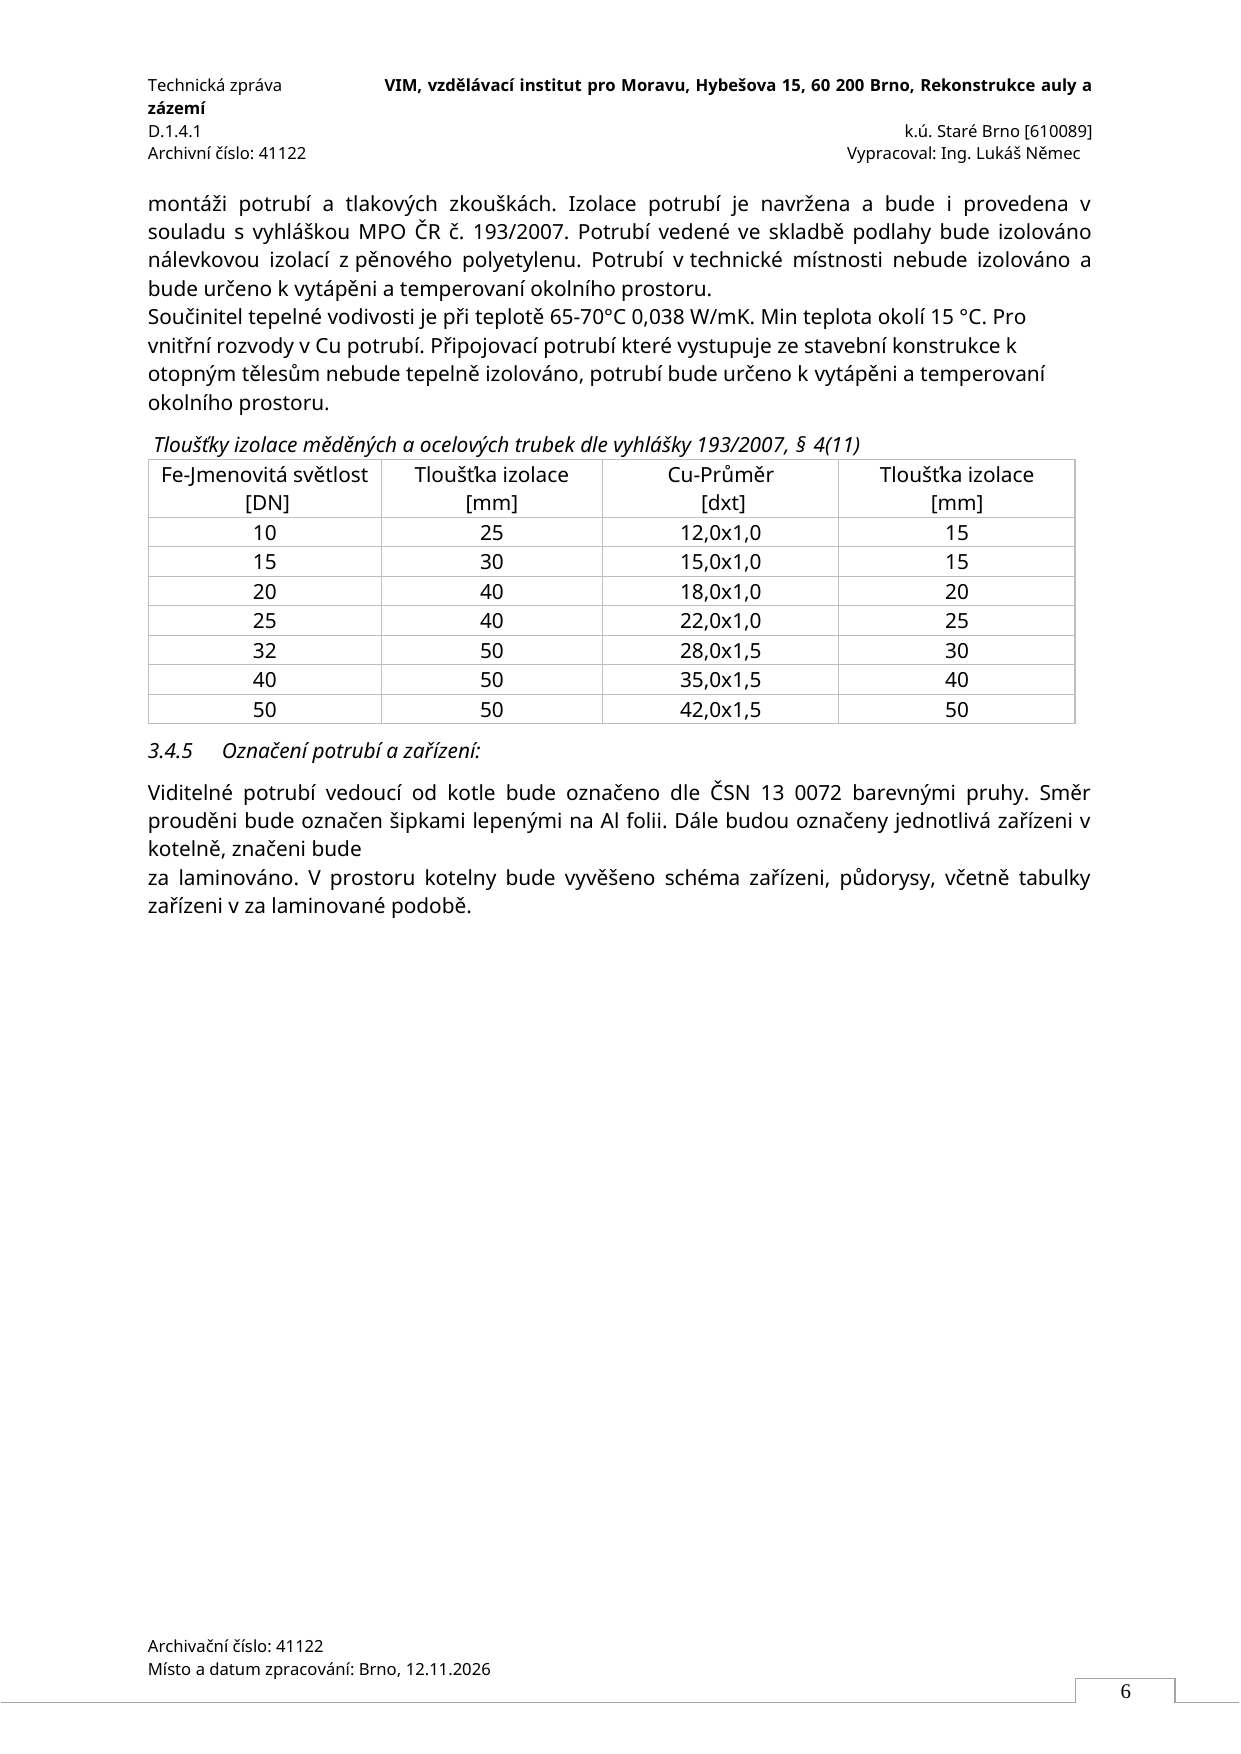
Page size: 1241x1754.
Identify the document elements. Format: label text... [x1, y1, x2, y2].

table_cell 10 [149, 518, 381, 546]
table_cell 40 [149, 665, 381, 694]
table_cell 42,0x1,5 [603, 695, 838, 723]
table_cell 15 [149, 547, 381, 576]
table_cell 25 [839, 606, 1074, 635]
table_cell 15 [839, 518, 1074, 546]
table_cell 12,0x1,0 [603, 518, 838, 546]
table_cell 15 [839, 547, 1074, 576]
table_header Fe-Jmenovitá světlost [DN] [149, 460, 381, 517]
subtitle Označení potrubí a zařízení: [148, 737, 1092, 765]
table_cell 32 [149, 636, 381, 664]
table_cell 40 [382, 606, 602, 635]
table_cell 50 [839, 695, 1074, 723]
table_cell 20 [149, 577, 381, 605]
table_cell 22,0x1,0 [603, 606, 838, 635]
table_cell 50 [382, 695, 602, 723]
table_cell 18,0x1,0 [603, 577, 838, 605]
table_cell 50 [382, 665, 602, 694]
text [148, 189, 1092, 302]
table_cell 25 [382, 518, 602, 546]
table_cell 50 [382, 636, 602, 664]
table_cell 40 [839, 665, 1074, 694]
text Tloušťky izolace měděných a ocelových trubek dle vyhlášky 193/2007, § 4(11) [148, 430, 1092, 459]
text Viditelné potrubí vedoucí od kotle bude označeno dle ČSN 13 0072 barevnými pruhy. Směr prouděni bude označen šipkami lepenými na Al folii. Dále budou označeny jednotlivá zařízeni v kotelně, značeni bude [148, 778, 1092, 863]
table_cell 15,0x1,0 [603, 547, 838, 576]
table_cell 50 [149, 695, 381, 723]
table_cell 30 [839, 636, 1074, 664]
table_header Tloušťka izolace [mm] [382, 460, 602, 517]
table_header Cu-Průměr [dxt] [603, 460, 838, 517]
table_cell 25 [149, 606, 381, 635]
table_cell 20 [839, 577, 1074, 605]
table_cell 28,0x1,5 [603, 636, 838, 664]
table_cell 30 [382, 547, 602, 576]
text za laminováno. V prostoru kotelny bude vyvěšeno schéma zařízeni, půdorysy, včetně tabulky zařízeni v za laminované podobě. [148, 863, 1092, 920]
table_cell 35,0x1,5 [603, 665, 838, 694]
table_cell 40 [382, 577, 602, 605]
table_header Tloušťka izolace [mm] [839, 460, 1074, 517]
text Součinitel tepelné vodivosti je při teplotě 65-70°C 0,038 W/mK. Min teplota okolí 15 °C. Pro vnitřní rozvody v Cu potrubí. Připojovací potrubí které vystupuje ze stavební konstrukce k otopným tělesům nebude tepelně izolováno, potrubí bude určeno k vytápěni a temperovaní okolního prostoru. [148, 302, 1092, 416]
